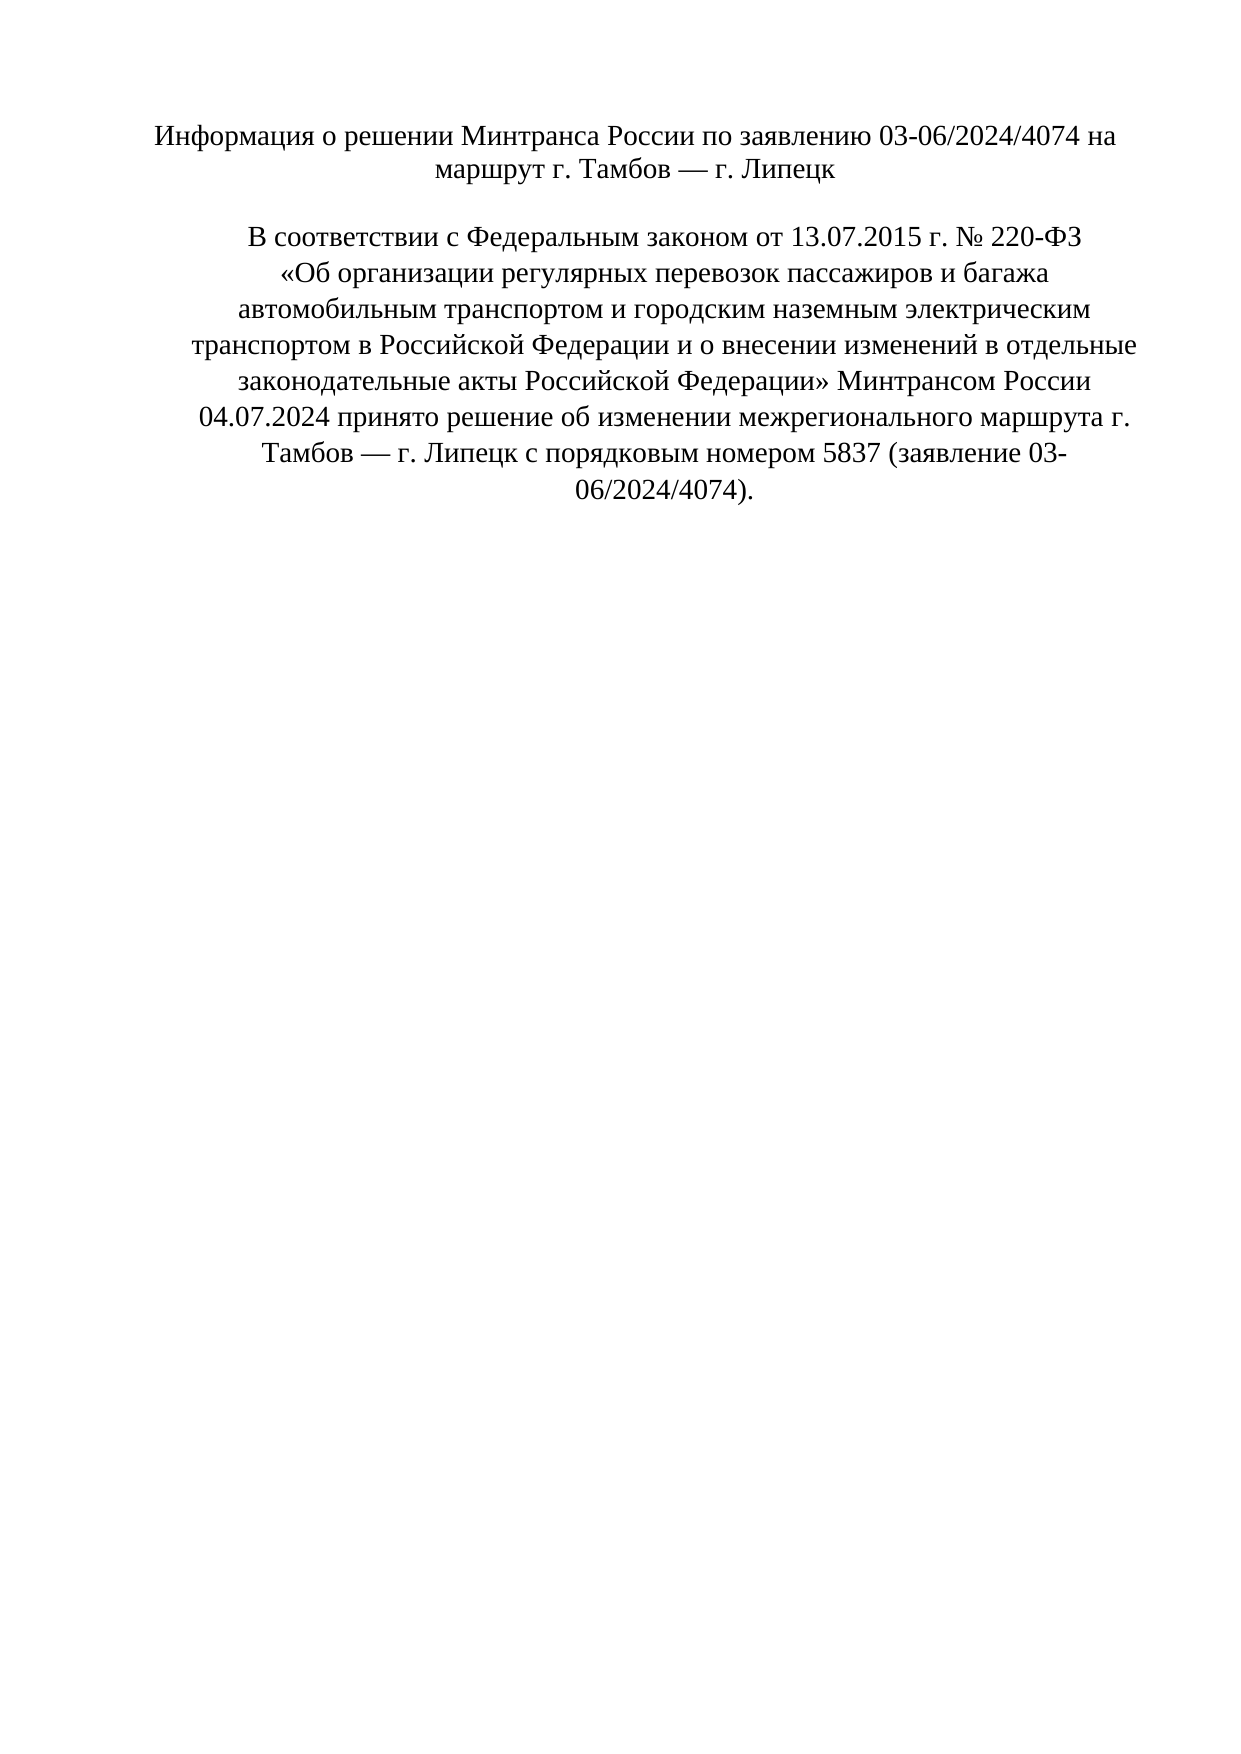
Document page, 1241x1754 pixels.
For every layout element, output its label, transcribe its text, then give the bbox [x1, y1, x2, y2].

text В соответствии с Федеральным законом от 13.07.2015 г. № 220-ФЗ «Об организации регулярных перевозок пассажиров и багажа автомобильным транспортом и городским наземным электрическим транспортом в Российской Федерации и о внесении изменений в отдельные законодательные акты Российской Федерации» Минтрансом России 04.07.2024 принято решение об изменении межрегионального маршрута г. Тамбов — г. Липецк с порядковым номером 5837 (заявление 03-06/2024/4074). [177, 219, 1152, 505]
text Информация о решении Минтранса России по заявлению 03-06/2024/4074 на маршрут г. Тамбов — г. Липецк [118, 118, 1152, 185]
